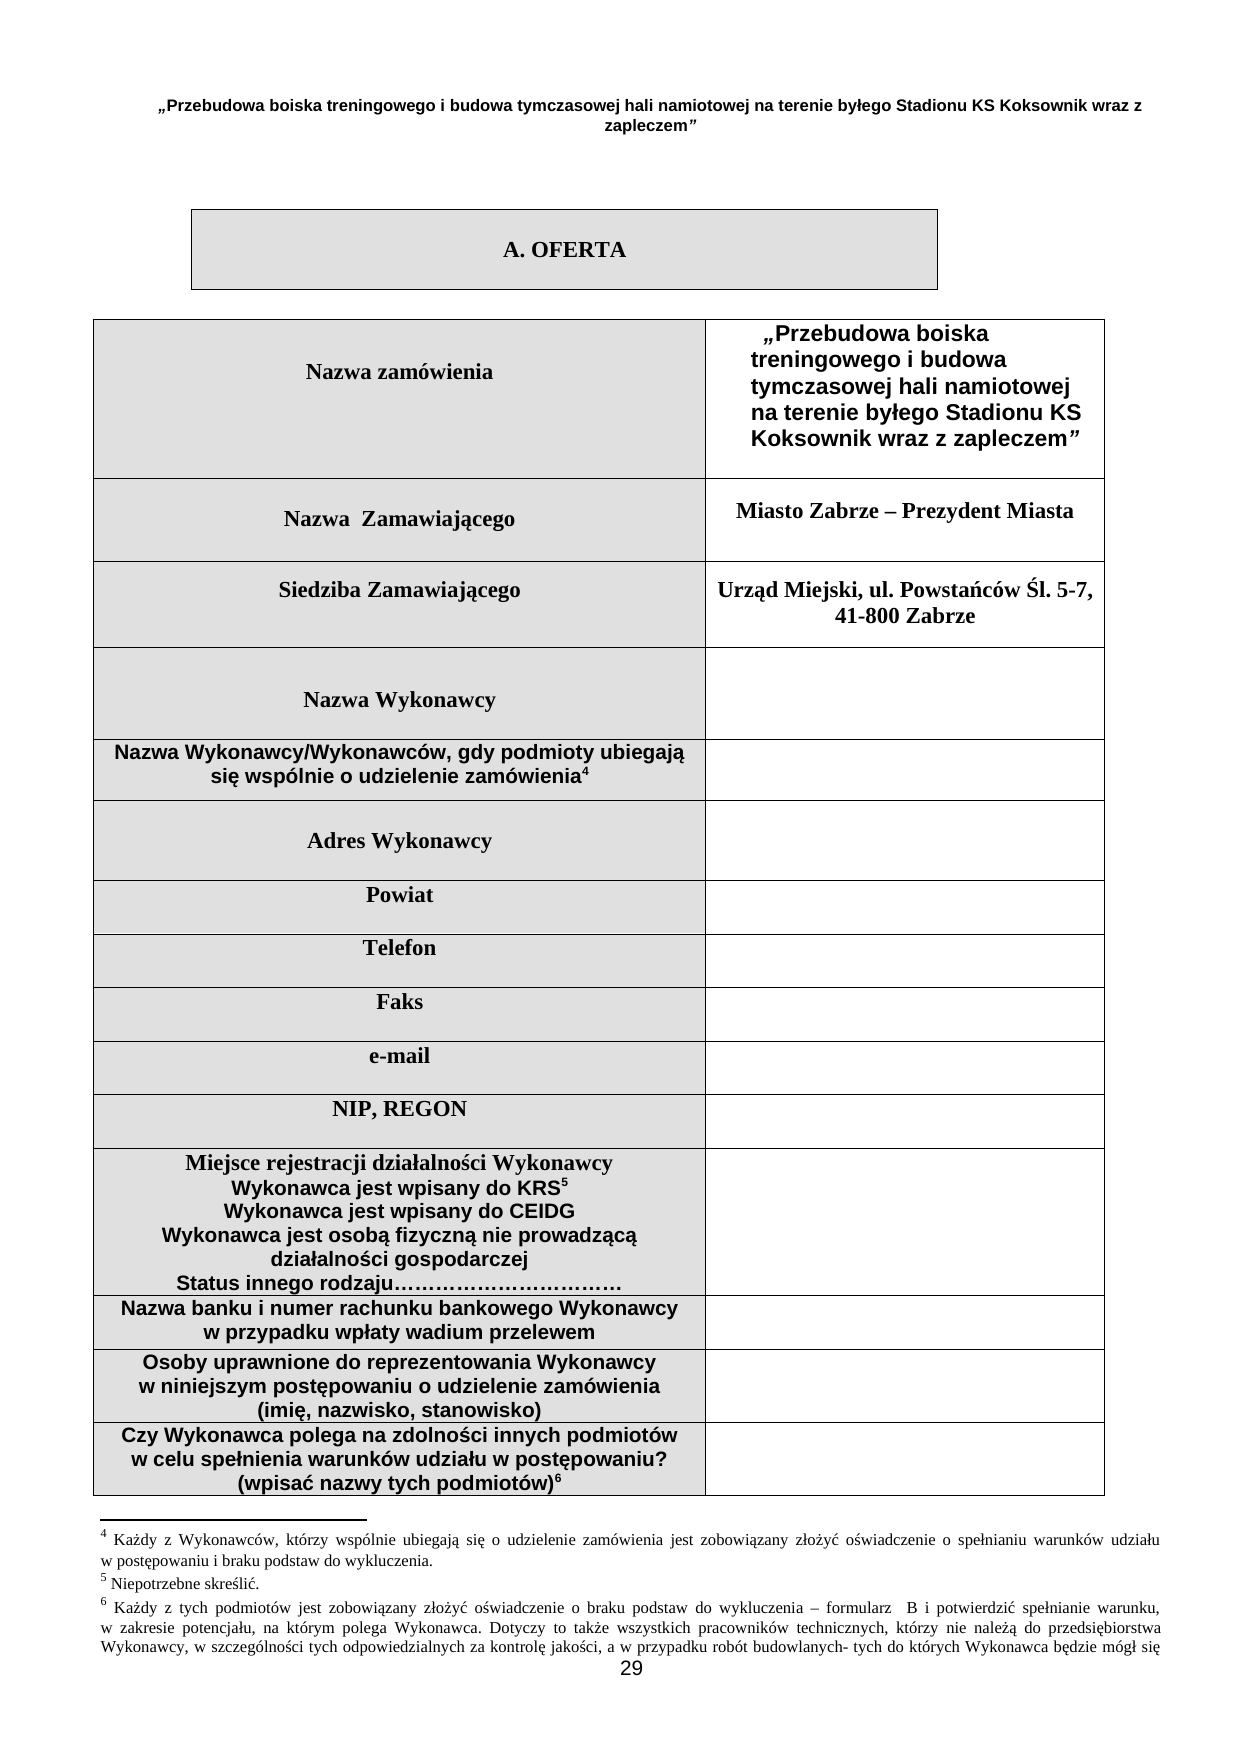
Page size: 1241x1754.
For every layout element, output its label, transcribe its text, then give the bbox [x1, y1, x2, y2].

table_cell Telefon [94, 935, 705, 987]
table_cell NIP, REGON [94, 1095, 705, 1148]
table_cell [706, 881, 1104, 933]
table_cell Miasto Zabrze – Prezydent Miasta [706, 479, 1104, 561]
table_cell Siedziba Zamawiającego [94, 562, 705, 647]
table_cell [706, 1296, 1104, 1349]
table_header A. OFERTA [192, 210, 937, 289]
table_cell Urząd Miejski, ul. Powstańców Śl. 5-7, 41-800 Zabrze [706, 562, 1104, 647]
table_header „Przebudowa boiska treningowego i budowa tymczasowej hali namiotowej na terenie byłego Stadionu KS Koksownik wraz z zapleczem” [706, 320, 1104, 478]
table_cell Adres Wykonawcy [94, 801, 705, 880]
table_cell [706, 801, 1104, 880]
table_cell [706, 740, 1104, 800]
table_cell [706, 1042, 1104, 1094]
table_cell [706, 1423, 1104, 1495]
table_cell e-mail [94, 1042, 705, 1094]
table_cell [706, 1149, 1104, 1295]
table_cell Czy Wykonawca polega na zdolności innych podmiotów w celu spełnienia warunków udziału w postępowaniu? (wpisać nazwy tych podmiotów) [94, 1423, 705, 1495]
table_cell [706, 988, 1104, 1041]
table_cell Nazwa Wykonawcy/Wykonawców, gdy podmioty ubiegają się wspólnie o udzielenie zamówienia [94, 740, 705, 800]
table_cell Nazwa banku i numer rachunku bankowego Wykonawcy w przypadku wpłaty wadium przelewem [94, 1296, 705, 1349]
table_cell Powiat [94, 881, 705, 933]
table_cell Faks [94, 988, 705, 1041]
table_cell Nazwa Wykonawcy [94, 648, 705, 739]
table_cell Miejsce rejestracji działalności Wykonawcy Wykonawca jest wpisany do KRS Wykonawca jest wpisany do CEIDG Wykonawca jest osobą fizyczną nie prowadzącą działalności gospodarczej Status innego rodzaju…………………………… [94, 1149, 705, 1295]
table_header Nazwa zamówienia [94, 320, 705, 478]
table_cell [706, 935, 1104, 987]
table_cell [706, 648, 1104, 739]
table_cell Nazwa Zamawiającego [94, 479, 705, 561]
table_cell Osoby uprawnione do reprezentowania Wykonawcy w niniejszym postępowaniu o udzielenie zamówienia (imię, nazwisko, stanowisko) [94, 1350, 705, 1422]
table_cell [706, 1350, 1104, 1422]
table_cell [706, 1095, 1104, 1148]
